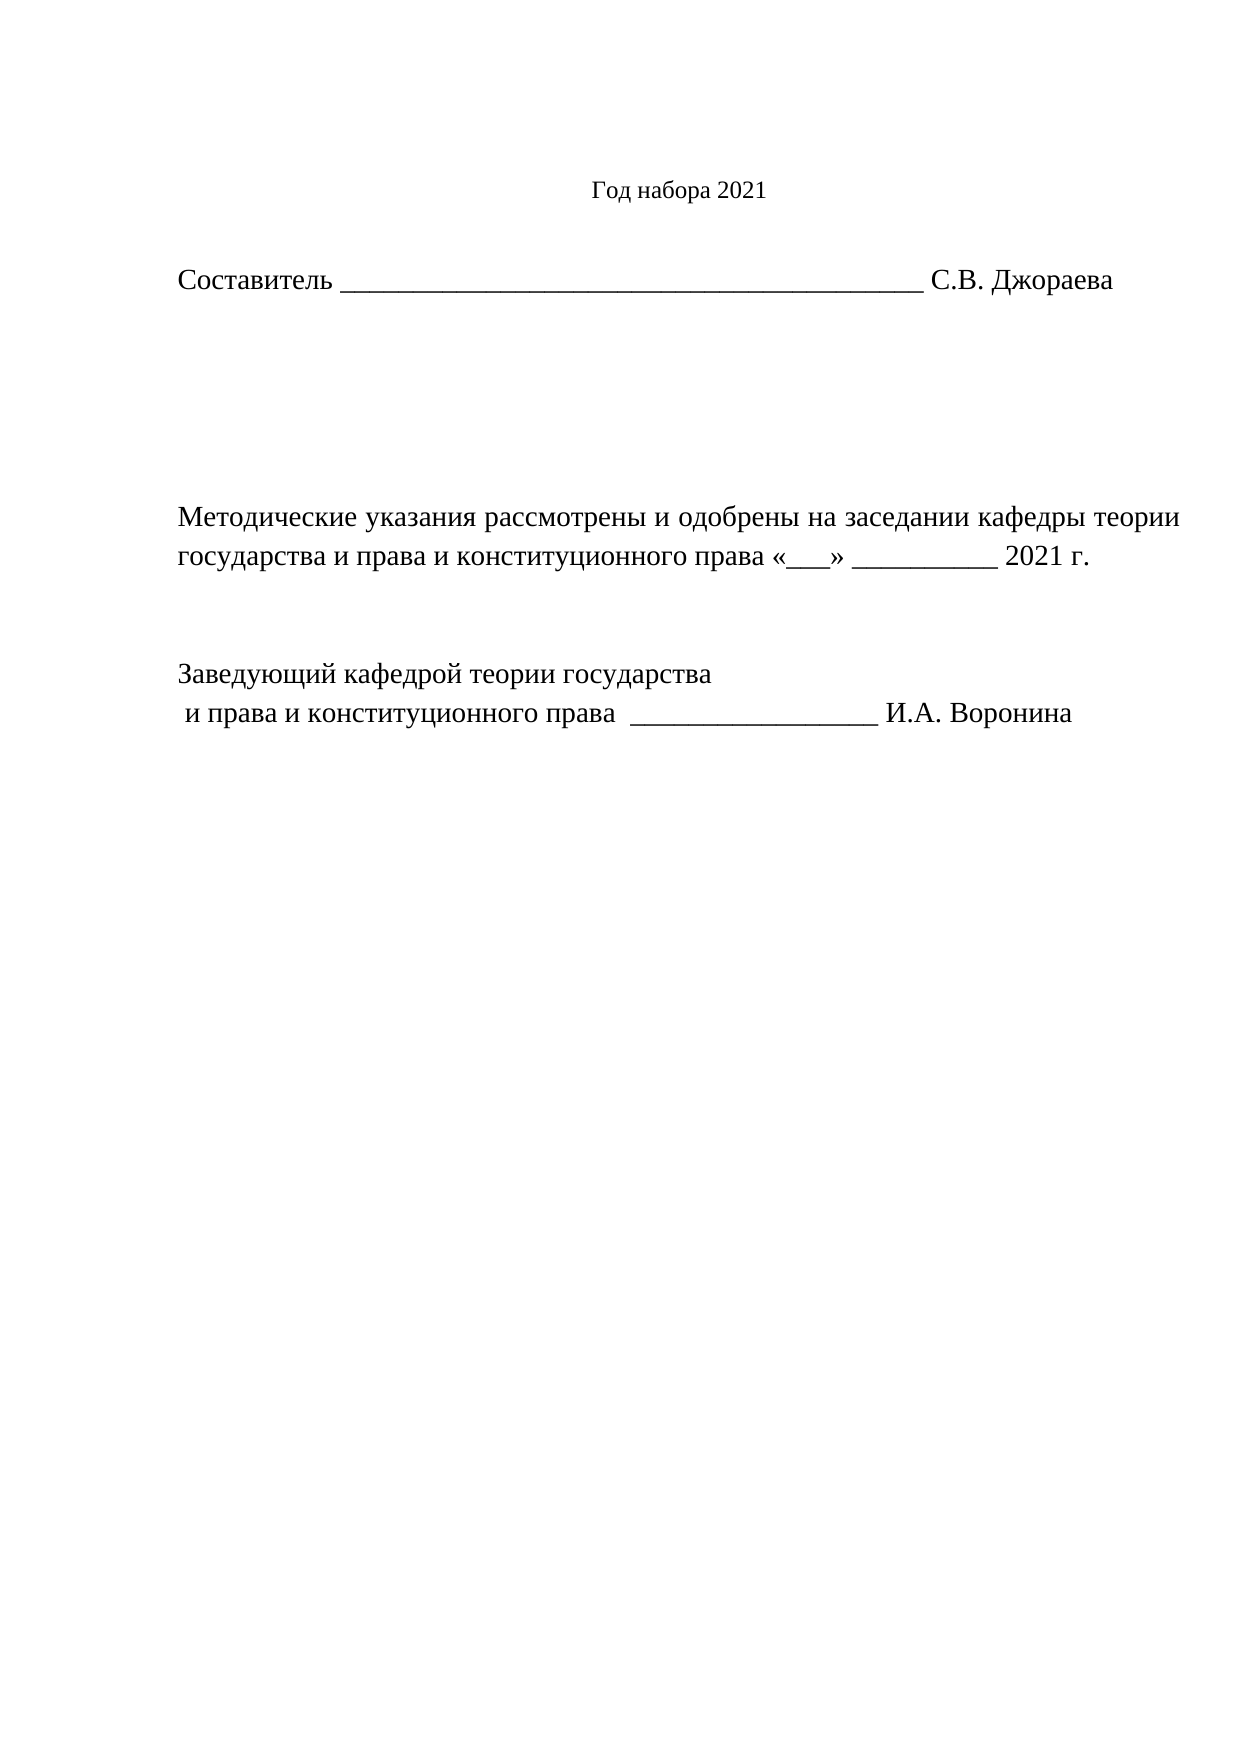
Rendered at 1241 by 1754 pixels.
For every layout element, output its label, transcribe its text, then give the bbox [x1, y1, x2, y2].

text и права и конституционного права _________________ И.А. Воронина [177, 695, 1181, 729]
text Год набора 2021 [177, 176, 1181, 204]
text Заведующий кафедрой теории государства [177, 657, 1181, 690]
text Методические указания рассмотрены и одобрены на заседании кафедры теории государства и права и конституционного права «___» __________ 2021 г. [177, 499, 1181, 571]
text Составитель ________________________________________ С.В. Джораева [177, 262, 1181, 295]
